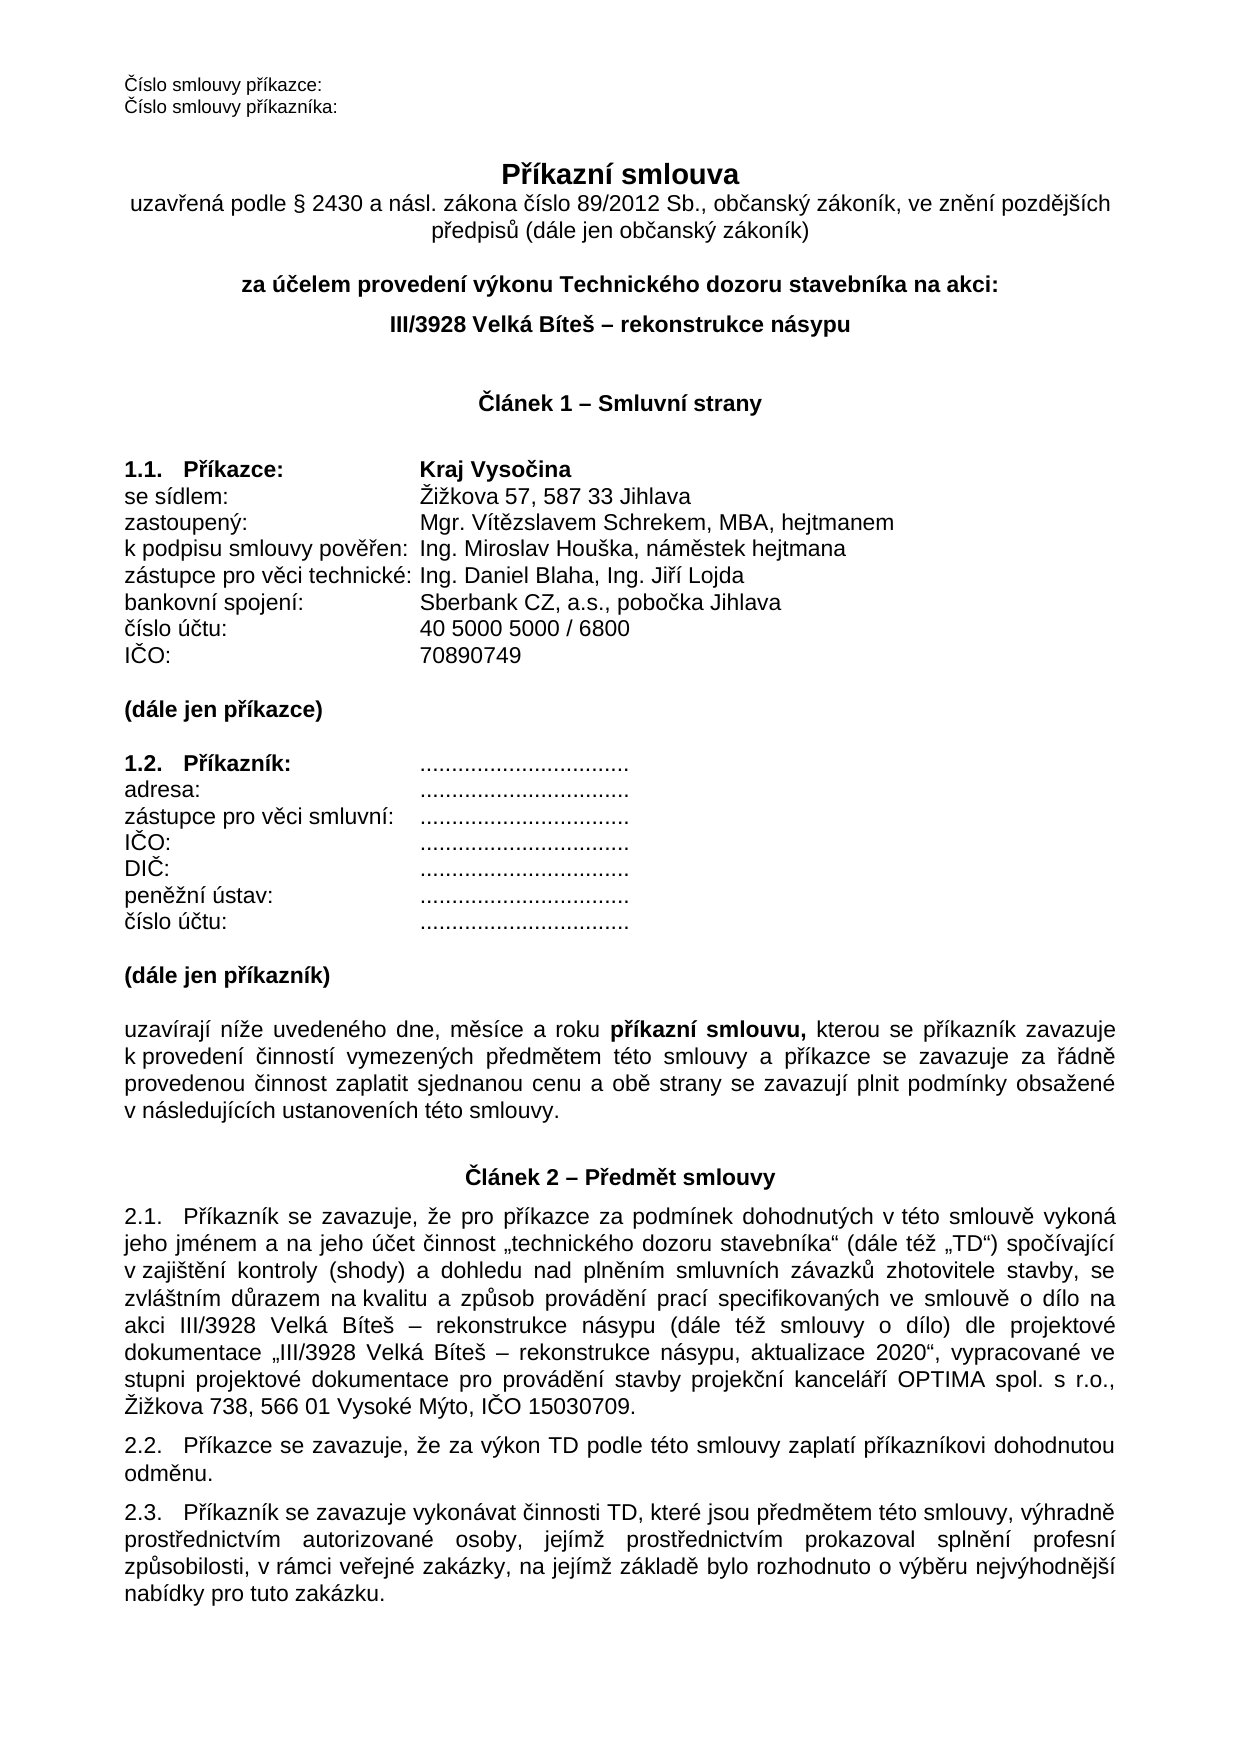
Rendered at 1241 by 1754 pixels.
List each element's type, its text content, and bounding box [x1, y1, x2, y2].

text za účelem provedení výkonu Technického dozoru stavebníka na akci: [124, 271, 1116, 298]
text zastoupený: Mgr. Vítězslavem Schrekem, MBA, hejtmanem [124, 509, 1116, 535]
list Příkazce: Kraj Vysočina [124, 456, 1116, 483]
text IČO: 70890749 [124, 642, 1116, 669]
text uzavírají níže uvedeného dne, měsíce a roku příkazní smlouvu, kterou se příkazník zavazuje k provedení činností vymezených předmětem této smlouvy a příkazce se zavazuje za řádně provedenou činnost zaplatit sjednanou cenu a obě strany se zavazují plnit podmínky obsažené v následujících ustanoveních této smlouvy. [124, 1016, 1116, 1124]
list Příkazník: ................................. [124, 750, 1116, 776]
subtitle číslo účtu: ................................. [124, 908, 1116, 934]
list Příkazce se zavazuje, že za výkon TD podle této smlouvy zaplatí příkazníkovi dohodnutou odměnu. [124, 1432, 1116, 1486]
text bankovní spojení: Sberbank CZ, a.s., pobočka Jihlava [124, 589, 1116, 615]
text Článek 1 – Smluvní strany [124, 390, 1116, 417]
text (dále jen příkazce) [124, 696, 1116, 723]
text adresa: ................................. [124, 776, 1116, 803]
text DIČ: ................................. [124, 855, 1116, 882]
subtitle Příkazní smlouva [124, 163, 1116, 190]
list Příkazník se zavazuje, že pro příkazce za podmínek dohodnutých v této smlouvě vykoná jeho jménem a na jeho účet činnost „technického dozoru stavebníka“ (dále též „TD“) spočívající v zajištění kontroly (shody) a dohledu nad plněním smluvních závazků zhotovitele stavby, se zvláštním důrazem na kvalitu a způsob provádění prací specifikovaných ve smlouvě o dílo na akci III/3928 Velká Bíteš – rekonstrukce násypu (dále též smlouvy o dílo) dle projektové dokumentace „III/3928 Velká Bíteš – rekonstrukce násypu, aktualizace 2020“, vypracované ve stupni projektové dokumentace pro provádění stavby projekční kanceláří OPTIMA spol. s r.o., Žižkova 738, 566 01 Vysoké Mýto, IČO 15030709. [124, 1203, 1116, 1420]
text se sídlem: Žižkova 57, 587 33 Jihlava [124, 483, 1116, 509]
list Příkazník se zavazuje vykonávat činnosti TD, které jsou předmětem této smlouvy, výhradně prostřednictvím autorizované osoby, jejímž prostřednictvím prokazoval splnění profesní způsobilosti, v rámci veřejné zakázky, na jejímž základě bylo rozhodnuto o výběru nejvýhodnější nabídky pro tuto zakázku. [124, 1499, 1116, 1607]
text uzavřená podle § 2430 a násl. zákona číslo 89/2012 Sb., občanský zákoník, ve znění pozdějších předpisů (dále jen občanský zákoník) [124, 190, 1116, 244]
text zástupce pro věci smluvní: ................................. [124, 803, 1116, 829]
text číslo účtu: 40 5000 5000 / 6800 [124, 615, 1116, 642]
text zástupce pro věci technické: Ing. Daniel Blaha, Ing. Jiří Lojda [124, 562, 1116, 589]
subtitle peněžní ústav: ................................. [124, 882, 1116, 908]
text k podpisu smlouvy pověřen: Ing. Miroslav Houška, náměstek hejtmana [124, 535, 1116, 562]
text (dále jen příkazník) [124, 961, 1116, 988]
text III/3928 Velká Bíteš – rekonstrukce násypu [124, 311, 1116, 338]
text Článek 2 – Předmět smlouvy [124, 1163, 1116, 1191]
text IČO: ................................. [124, 829, 1116, 855]
